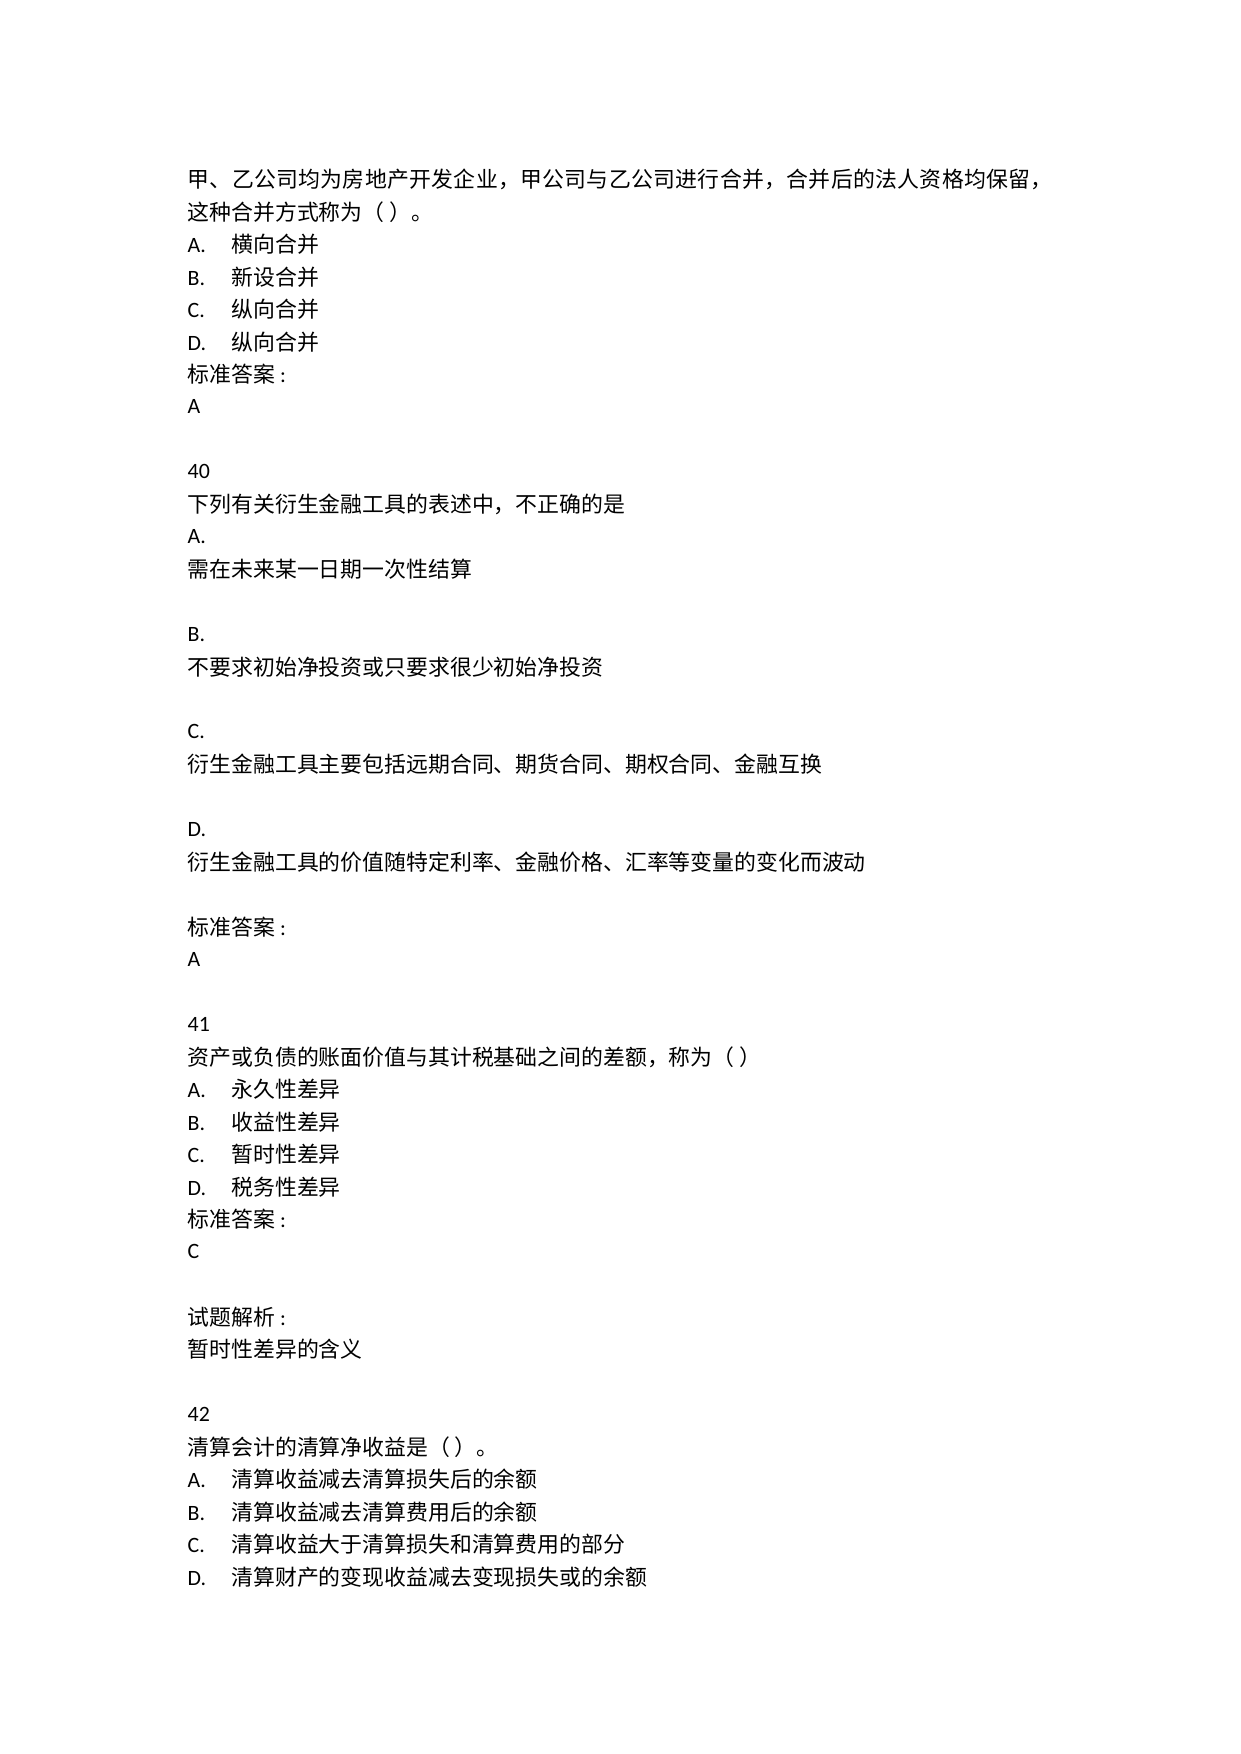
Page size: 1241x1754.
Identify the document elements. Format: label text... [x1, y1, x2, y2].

text A [187, 389, 1053, 422]
text 试题解析 : [187, 1299, 1053, 1332]
text C. [187, 714, 1053, 747]
text B. [187, 617, 1053, 649]
text 不要求初始净投资或只要求很少初始净投资 [187, 649, 1053, 682]
text D. 清算财产的变现收益减去变现损失或的余额 [187, 1559, 1053, 1592]
text 标准答案 : [187, 357, 1053, 389]
text A. [187, 519, 1053, 552]
text 标准答案 : [187, 1202, 1053, 1234]
text 下列有关衍生金融工具的表述中，不正确的是 [187, 487, 1053, 519]
text 42 [187, 1397, 1053, 1429]
text B. 新设合并 [187, 259, 1053, 292]
text D. 税务性差异 [187, 1169, 1053, 1202]
text 标准答案 : [187, 909, 1053, 942]
text B. 收益性差异 [187, 1104, 1053, 1137]
text 资产或负债的账面价值与其计税基础之间的差额，称为（ ） [187, 1039, 1053, 1072]
text 衍生金融工具主要包括远期合同、期货合同、期权合同、金融互换 [187, 747, 1053, 779]
text D. 纵向合并 [187, 324, 1053, 357]
text D. [187, 812, 1053, 844]
text C. 暂时性差异 [187, 1137, 1053, 1169]
text 清算会计的清算净收益是（ ）。 [187, 1429, 1053, 1462]
text 甲、乙公司均为房地产开发企业，甲公司与乙公司进行合并，合并后的法人资格均保留，这种合并方式称为（ ）。 [187, 162, 1053, 227]
text C. 清算收益大于清算损失和清算费用的部分 [187, 1527, 1053, 1559]
text A. 横向合并 [187, 227, 1053, 259]
text A. 清算收益减去清算损失后的余额 [187, 1462, 1053, 1494]
text 暂时性差异的含义 [187, 1332, 1053, 1364]
text 需在未来某一日期一次性结算 [187, 552, 1053, 584]
text C [187, 1234, 1053, 1267]
text C. 纵向合并 [187, 292, 1053, 324]
text A [187, 942, 1053, 974]
text A. 永久性差异 [187, 1072, 1053, 1104]
text 40 [187, 454, 1053, 487]
text 41 [187, 1007, 1053, 1039]
text B. 清算收益减去清算费用后的余额 [187, 1494, 1053, 1527]
text 衍生金融工具的价值随特定利率、金融价格、汇率等变量的变化而波动 [187, 844, 1053, 877]
